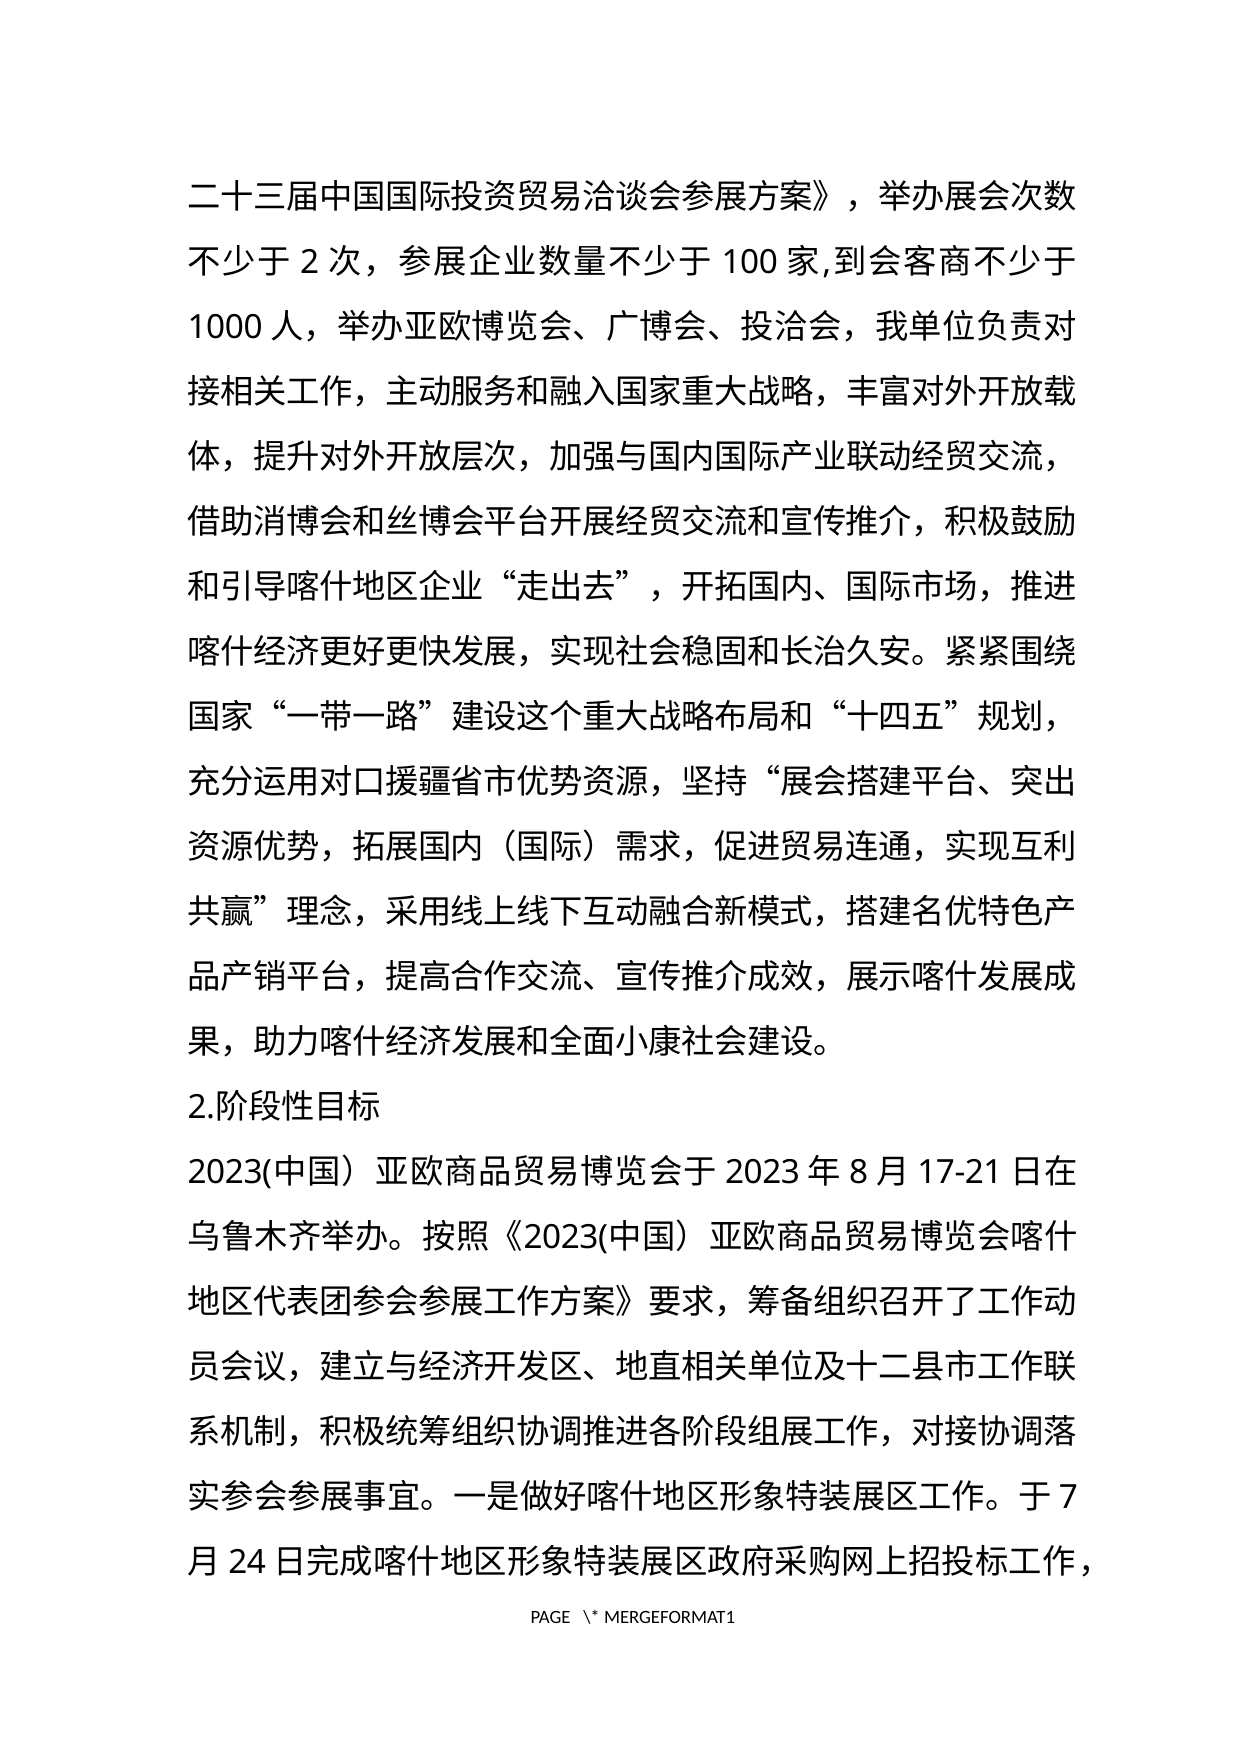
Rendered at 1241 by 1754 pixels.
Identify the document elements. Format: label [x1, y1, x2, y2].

text [187, 162, 1078, 1592]
